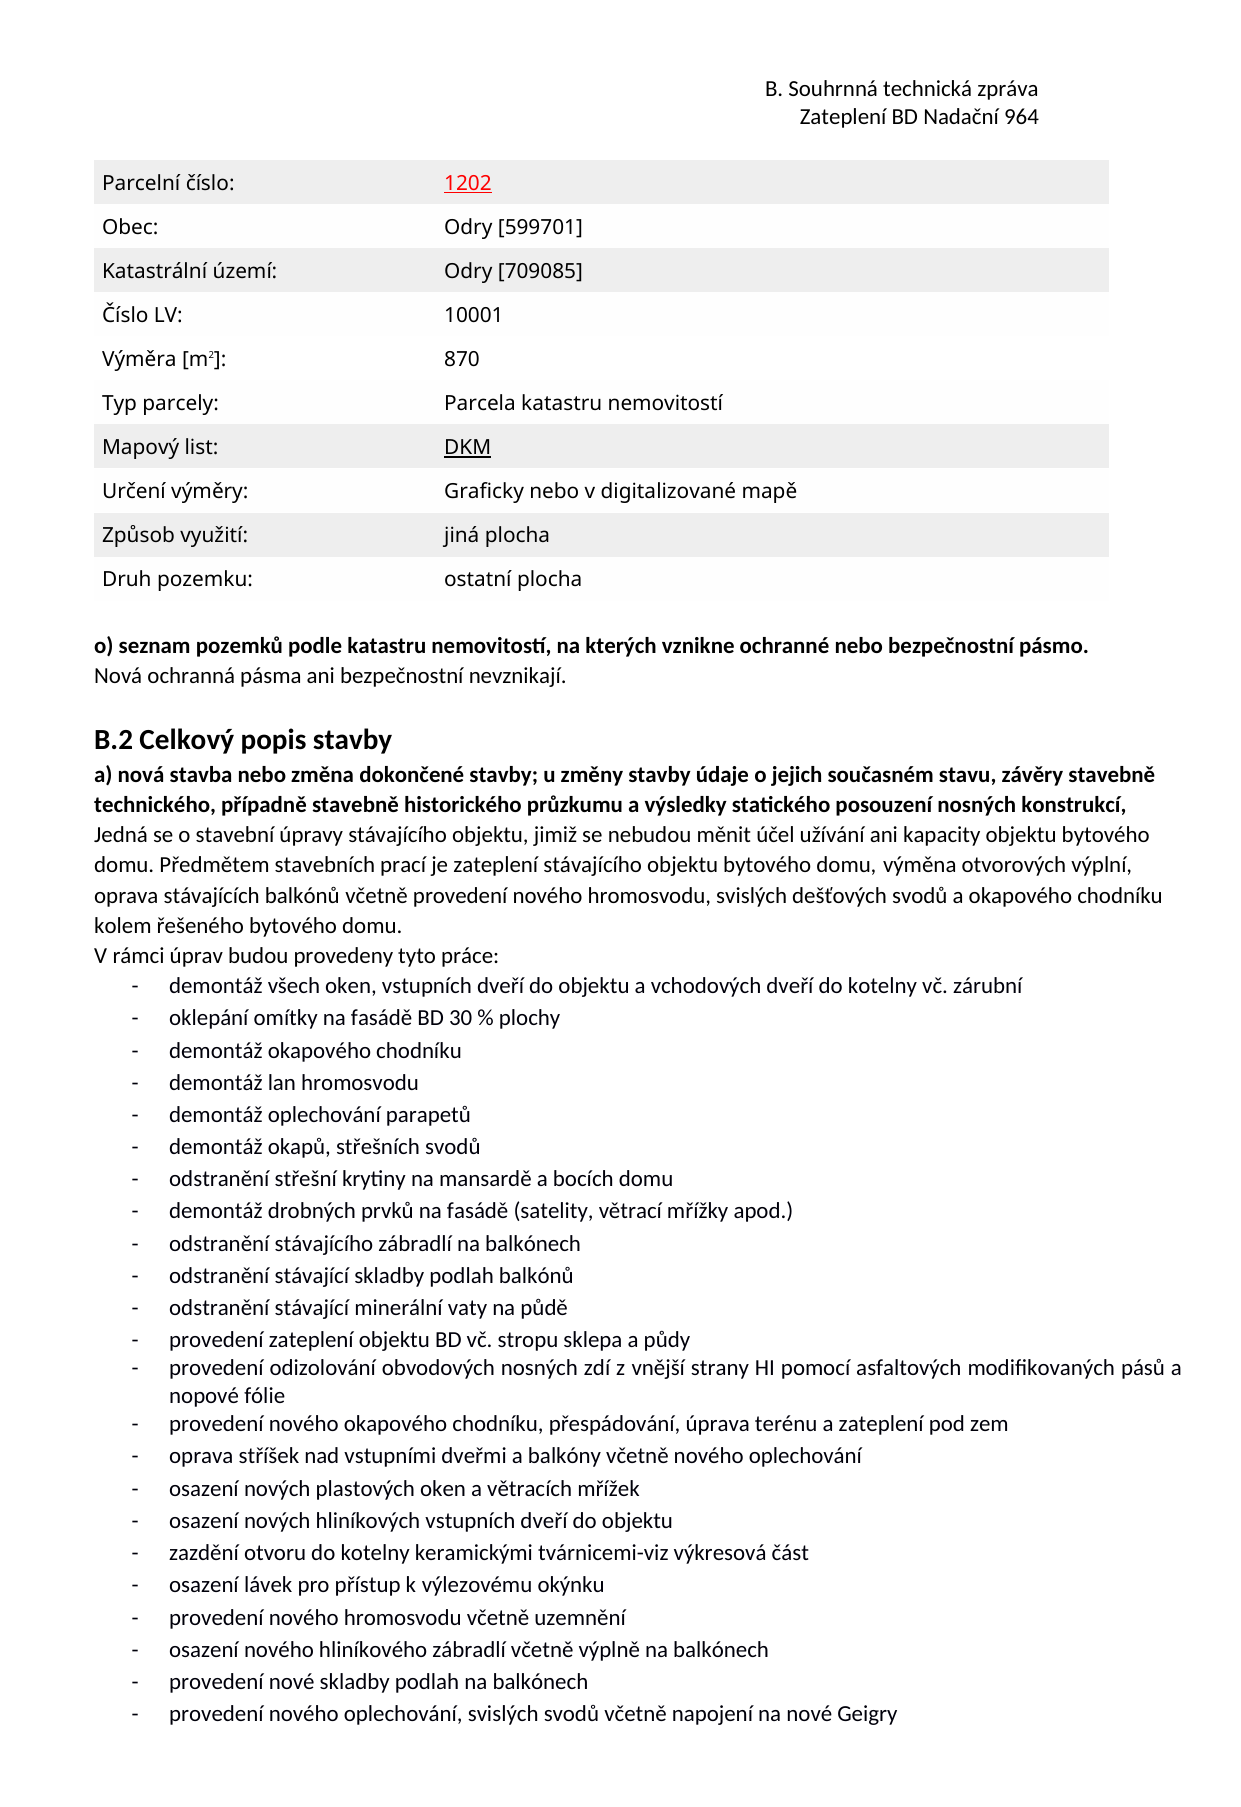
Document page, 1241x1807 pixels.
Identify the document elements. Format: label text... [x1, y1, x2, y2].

list osazení nových plastových oken a větracích mřížek [131, 1474, 1183, 1502]
table_cell Odry [599701] [436, 204, 1109, 248]
table_cell Graficky nebo v digitalizované mapě [436, 469, 1109, 512]
table_cell jiná plocha [436, 513, 1109, 557]
list oklepání omítky na fasádě BD 30 % plochy [131, 1003, 1183, 1032]
list osazení lávek pro přístup k výlezovému okýnku [131, 1570, 1183, 1598]
table_header 1202 [436, 160, 1109, 204]
text a) nová stavba nebo změna dokončené stavby; u změny stavby údaje o jejich současném stavu, závěry stavebně technického, případně stavebně historického průzkumu a výsledky statického posouzení nosných konstrukcí, [94, 760, 1183, 818]
list provedení nové skladby podlah na balkónech [131, 1667, 1183, 1695]
table_cell Parcela katastru nemovitostí [436, 380, 1109, 424]
table_cell Číslo LV: [94, 292, 436, 336]
text o) seznam pozemků podle katastru nemovitostí, na kterých vznikne ochranné nebo bezpečnostní pásmo. [94, 631, 1183, 659]
list provedení nového okapového chodníku, přespádování, úprava terénu a zateplení pod zem [131, 1409, 1183, 1437]
text Jedná se o stavební úpravy stávajícího objektu, jimiž se nebudou měnit účel užívání ani kapacity objektu bytového domu. Předmětem stavebních prací je zateplení stávajícího objektu bytového domu, výměna otvorových výplní, [94, 820, 1183, 878]
list odstranění stávající minerální vaty na půdě [131, 1293, 1183, 1321]
list provedení zateplení objektu BD vč. stropu sklepa a půdy [131, 1325, 1183, 1353]
list provedení nového oplechování, svislých svodů včetně napojení na nové Geigry [131, 1699, 1183, 1727]
table_cell DKM [436, 424, 1109, 468]
table_cell Určení výměry: [94, 469, 436, 512]
table_cell Obec: [94, 204, 436, 248]
text Nová ochranná pásma ani bezpečnostní nevznikají. [94, 661, 1183, 689]
table_cell ostatní plocha [436, 557, 1109, 601]
list demontáž oplechování parapetů [131, 1100, 1183, 1128]
list zazdění otvoru do kotelny keramickými tvárnicemi-viz výkresová část [131, 1538, 1183, 1566]
list demontáž všech oken, vstupních dveří do objektu a vchodových dveří do kotelny vč. zárubní [131, 971, 1183, 999]
list provedení odizolování obvodových nosných zdí z vnější strany HI pomocí asfaltových modifikovaných pásů a nopové fólie [131, 1353, 1183, 1409]
list demontáž drobných prvků na fasádě (satelity, větrací mřížky apod.) [131, 1197, 1183, 1225]
list demontáž okapového chodníku [131, 1036, 1183, 1064]
list demontáž okapů, střešních svodů [131, 1132, 1183, 1160]
table_cell Způsob využití: [94, 513, 436, 557]
text V rámci úprav budou provedeny tyto práce: [94, 941, 1183, 969]
text B.2 Celkový popis stavby [94, 721, 1183, 757]
list provedení nového hromosvodu včetně uzemnění [131, 1603, 1183, 1631]
text oprava stávajících balkónů včetně provedení nového hromosvodu, svislých dešťových svodů a okapového chodníku kolem řešeného bytového domu. [94, 881, 1183, 939]
table_cell Výměra [m2]: [94, 336, 436, 380]
list odstranění stávajícího zábradlí na balkónech [131, 1229, 1183, 1257]
table_cell Typ parcely: [94, 380, 436, 424]
list osazení nových hliníkových vstupních dveří do objektu [131, 1506, 1183, 1534]
table_cell 10001 [436, 292, 1109, 336]
list odstranění střešní krytiny na mansardě a bocích domu [131, 1164, 1183, 1192]
list odstranění stávající skladby podlah balkónů [131, 1261, 1183, 1289]
table_cell Odry [709085] [436, 248, 1109, 292]
list demontáž lan hromosvodu [131, 1068, 1183, 1096]
table_cell Mapový list: [94, 424, 436, 468]
table_cell Druh pozemku: [94, 557, 436, 601]
list oprava stříšek nad vstupními dveřmi a balkóny včetně nového oplechování [131, 1442, 1183, 1470]
list osazení nového hliníkového zábradlí včetně výplně na balkónech [131, 1635, 1183, 1663]
table_cell Katastrální území: [94, 248, 436, 292]
table_header Parcelní číslo: [94, 160, 436, 204]
table_cell 870 [436, 336, 1109, 380]
